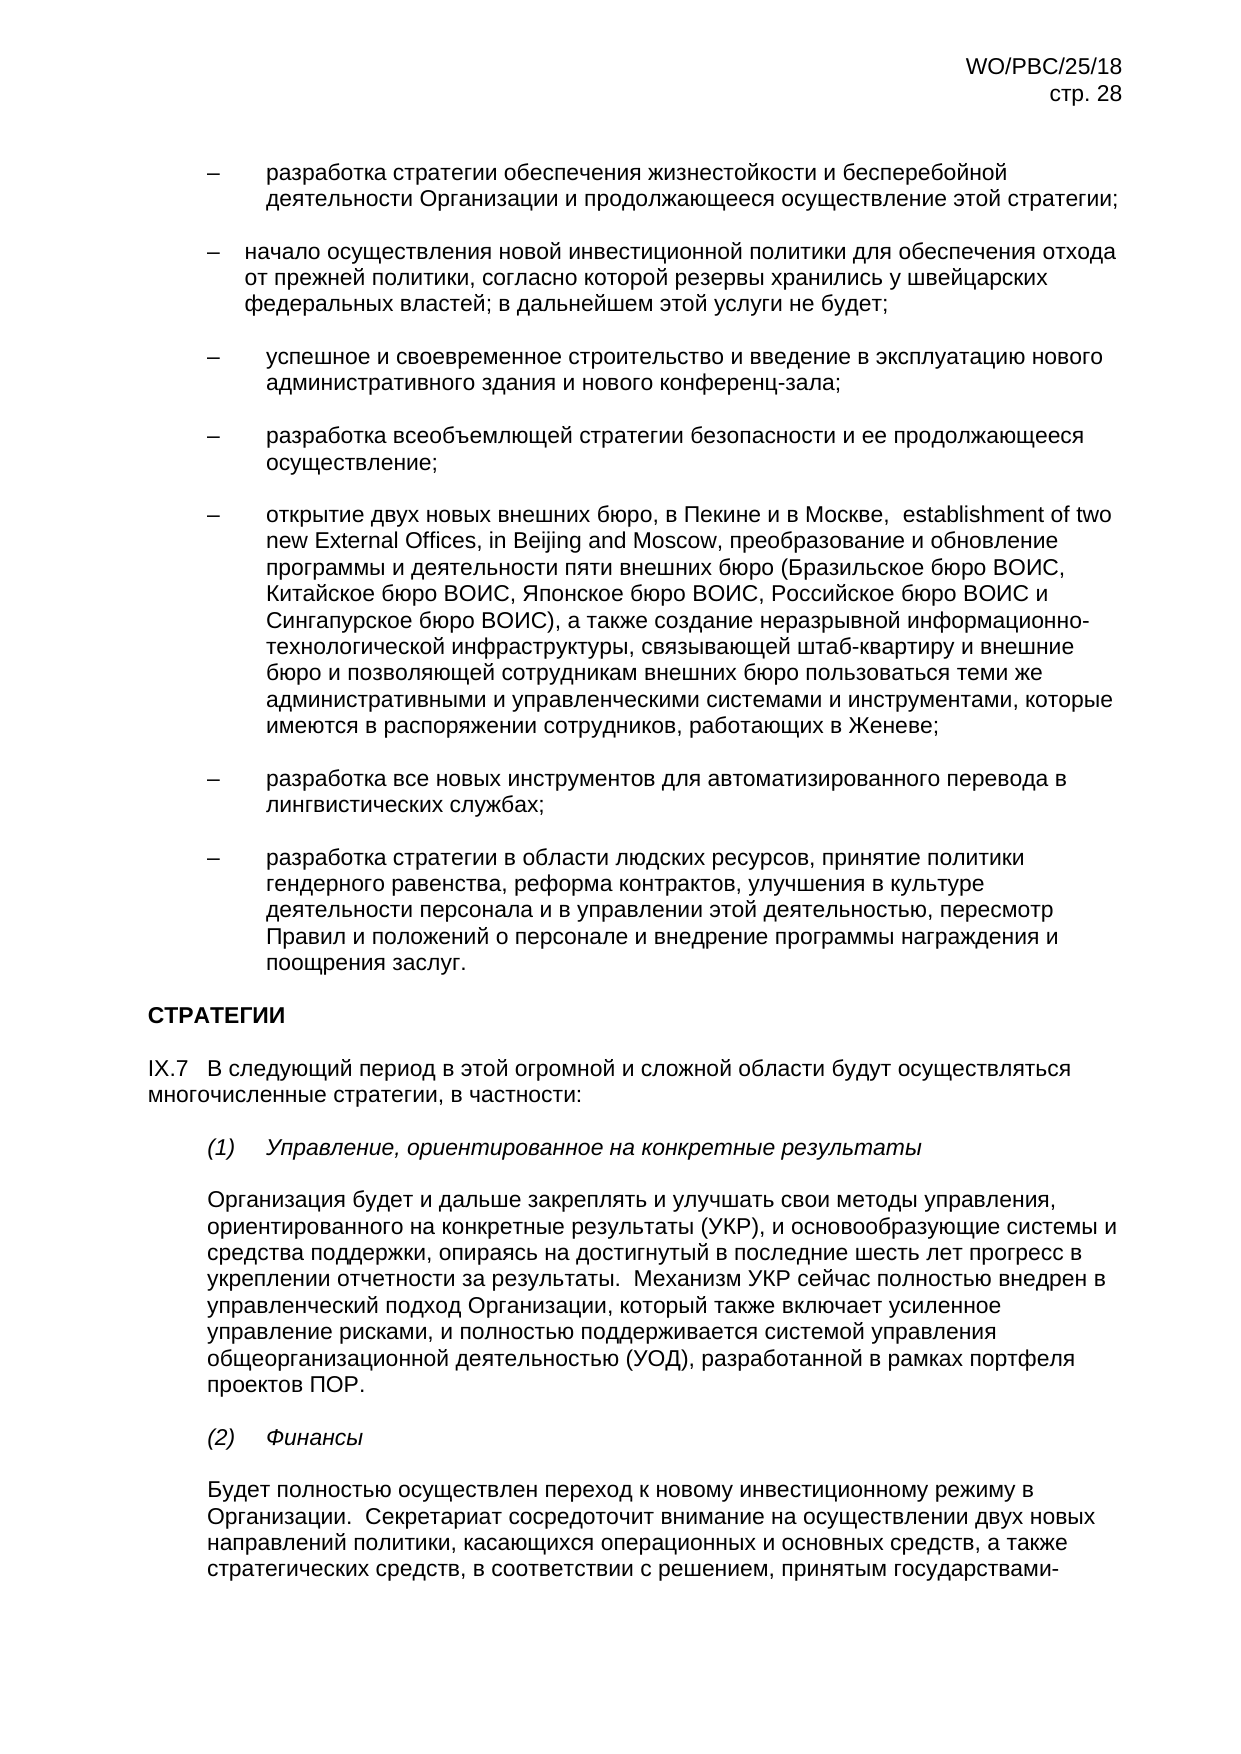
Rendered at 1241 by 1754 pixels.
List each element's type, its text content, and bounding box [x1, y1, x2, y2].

text Организация будет и дальше закреплять и улучшать свои методы управления, ориентированного на конкретные результаты (УКР), и основообразующие системы и средства поддержки, опираясь на достигнутый в последние шесть лет прогресс в укреплении отчетности за результаты. Механизм УКР сейчас полностью внедрен в управленческий подход Организации, который также включает усиленное управление рисками, и полностью поддерживается системой управления общеорганизационной деятельностью (УОД), разработанной в рамках портфеля проектов ПОР. [207, 1186, 1122, 1397]
list разработка все новых инструментов для автоматизированного перевода в лингвистических службах; [207, 765, 1122, 817]
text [207, 1476, 1122, 1582]
list успешное и своевременное строительство и введение в эксплуатацию нового административного здания и нового конференц-зала; [207, 343, 1122, 396]
list открытие двух новых внешних бюро, в Пекине и в Москве, establishment of two new External Offices, in Beijing and Moscow, преобразование и обновление программы и деятельности пяти внешних бюро (Бразильское бюро ВОИС, Китайское бюро ВОИС, Японское бюро ВОИС, Российское бюро ВОИС и Сингапурское бюро ВОИС), а также создание неразрывной информационно-технологической инфраструктуры, связывающей штаб-квартиру и внешние бюро и позволяющей сотрудникам внешних бюро пользоваться теми же административными и управленческими системами и инструментами, которые имеются в распоряжении сотрудников, работающих в Женеве; [207, 501, 1122, 738]
list разработка стратегии в области людских ресурсов, принятие политики гендерного равенства, реформа контрактов, улучшения в культуре деятельности персонала и в управлении этой деятельностью, пересмотр Правил и положений о персонале и внедрение программы награждения и поощрения заслуг. [207, 844, 1122, 976]
list Финансы [207, 1423, 1122, 1450]
list разработка стратегии обеспечения жизнестойкости и бесперебойной деятельности Организации и продолжающееся осуществление этой стратегии; [207, 158, 1122, 211]
list Управление, ориентированное на конкретные результаты [207, 1134, 1122, 1160]
list разработка всеобъемлющей стратегии безопасности и ее продолжающееся осуществление; [207, 422, 1122, 475]
list начало осуществления новой инвестиционной политики для обеспечения отхода от прежней политики, согласно которой резервы хранились у швейцарских федеральных властей; в дальнейшем этой услуги не будет; [207, 238, 1122, 317]
list В следующий период в этой огромной и сложной области будут осуществляться многочисленные стратегии, в частности: [148, 1054, 1122, 1107]
text СТРАТЕГИИ [148, 1002, 1122, 1028]
